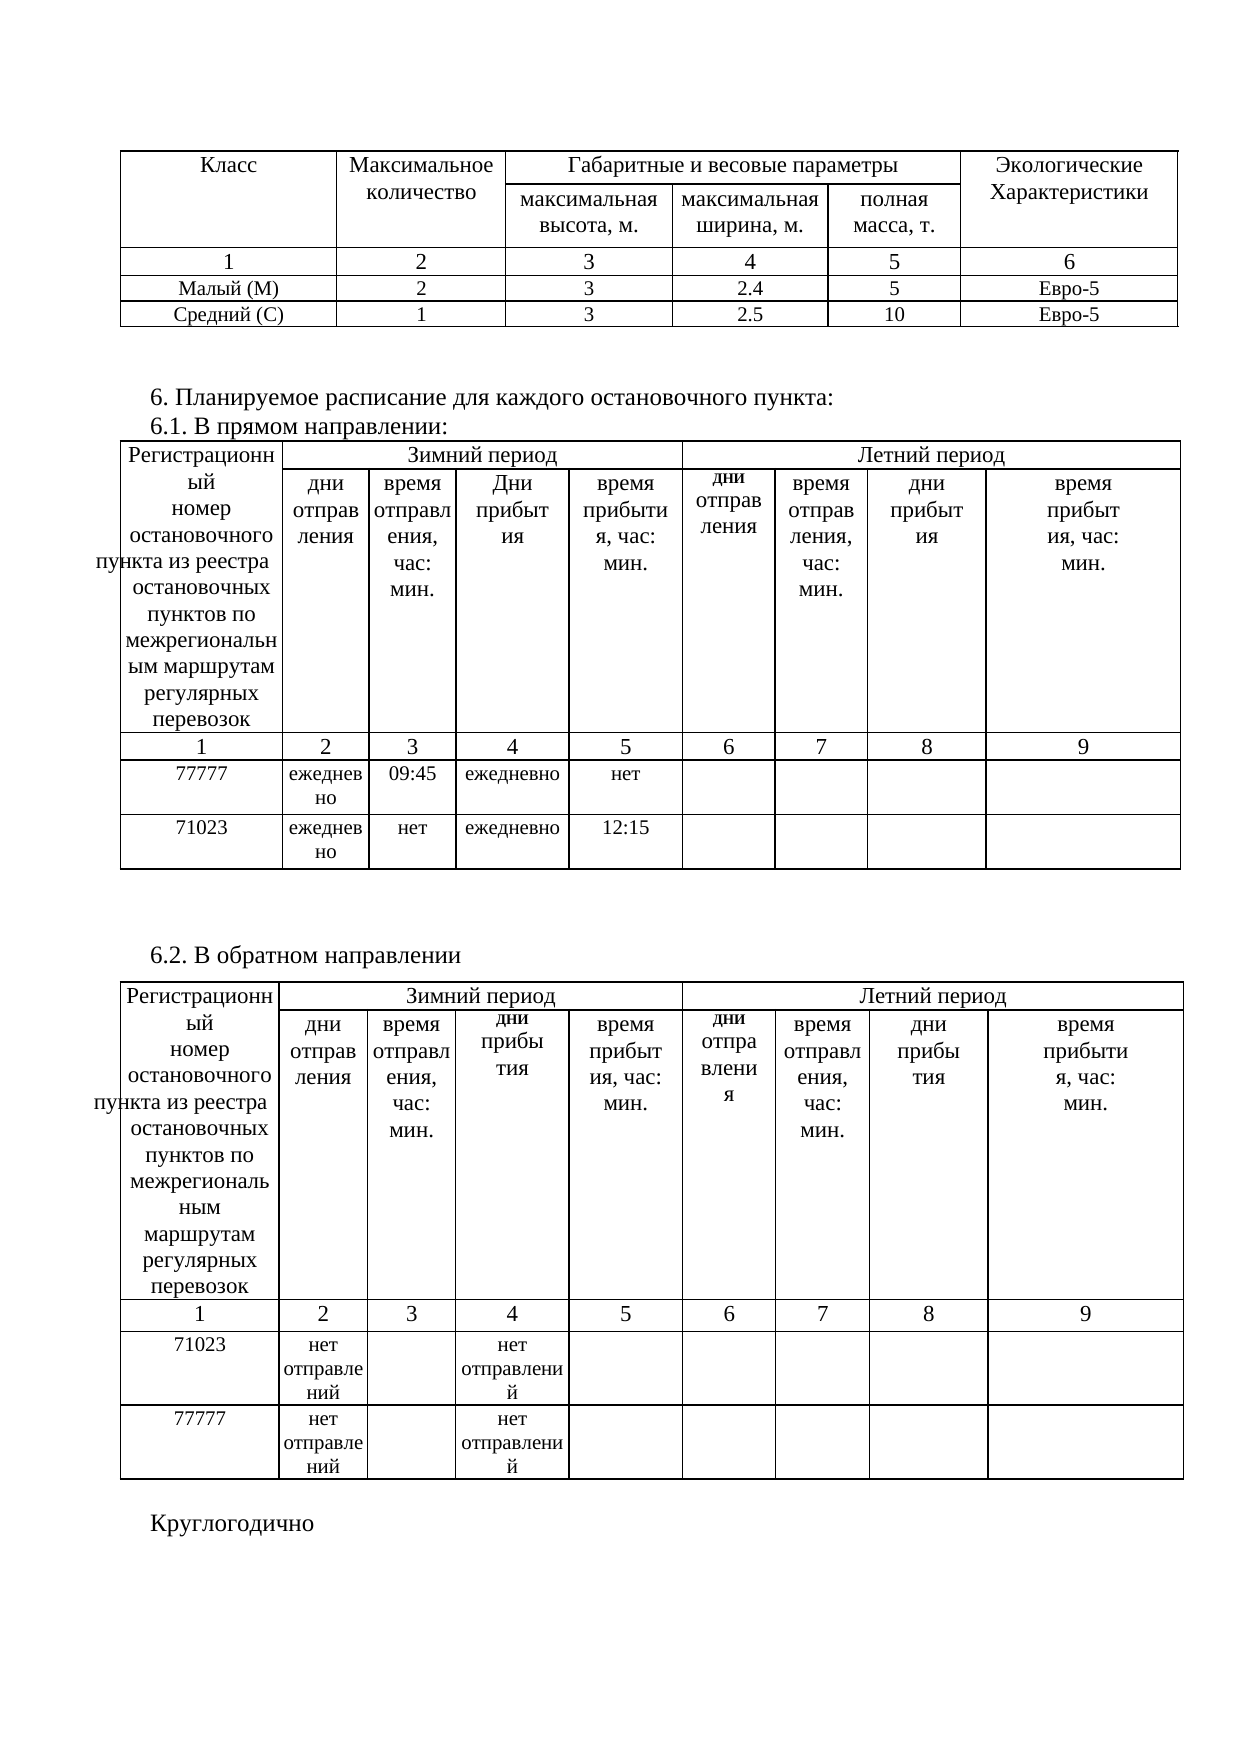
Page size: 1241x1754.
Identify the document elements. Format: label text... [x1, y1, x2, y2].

table_cell [987, 761, 1180, 814]
table_cell 1 [337, 302, 505, 326]
table_cell нет [570, 761, 682, 814]
table_cell 77777 [121, 1406, 278, 1478]
table_cell [870, 1406, 987, 1478]
table_cell 7 [776, 733, 867, 759]
table_cell 3 [506, 276, 672, 300]
table_cell 2.4 [673, 276, 827, 300]
table_cell 09:45 [370, 761, 455, 814]
table_cell 71023 [121, 1332, 278, 1404]
table_cell 8 [868, 733, 985, 759]
table_cell время отправл ения, час: мин. [370, 470, 455, 731]
table_header Зимний период [280, 983, 682, 1009]
table_cell [683, 761, 774, 814]
table_cell 2 [337, 276, 505, 300]
table_cell 12:15 [570, 815, 682, 868]
table_cell [868, 815, 985, 868]
table_cell нет [370, 815, 455, 868]
table_cell максимальная высота, м. [506, 185, 672, 247]
table_cell [776, 1332, 869, 1404]
table_cell [683, 1406, 775, 1478]
table_cell Малый (М) [121, 276, 336, 300]
table_cell [776, 1406, 869, 1478]
table_cell дни прибыт ия [868, 470, 985, 731]
table_cell 1 [121, 1300, 278, 1331]
table_cell [776, 815, 867, 868]
table_cell 5 [829, 248, 960, 274]
table_header Габаритные и весовые параметры [506, 152, 960, 183]
text 6. Планируемое расписание для каждого остановочного пункта: [150, 382, 1090, 411]
table_cell 1 [121, 248, 336, 274]
table_cell [368, 1332, 455, 1404]
text 6.1. В прямом направлении: [150, 411, 1090, 440]
table_cell 3 [370, 733, 455, 759]
table_cell 5 [570, 733, 682, 759]
table_cell ДНИ прибы тия [456, 1011, 568, 1299]
text Круглогодично [150, 1508, 1090, 1537]
table_cell [683, 815, 774, 868]
table_cell 4 [673, 248, 827, 274]
table_cell ДНИ отправ ления [683, 470, 774, 731]
table_cell 9 [987, 733, 1180, 759]
table_cell максимальная ширина, м. [673, 185, 827, 247]
table_cell время отправл ения, час: мин. [776, 1011, 869, 1299]
table_cell [989, 1406, 1183, 1478]
table_cell 3 [506, 302, 672, 326]
table_cell ДНИ отпра влени я [683, 1011, 775, 1299]
text 6.2. В обратном направлении [150, 940, 1090, 968]
table_cell время отправ ления, час: мин. [776, 470, 867, 731]
table_cell [776, 761, 867, 814]
table_header Экологические Характеристики [961, 152, 1177, 247]
table_header Зимний период [283, 442, 682, 468]
table_cell Евро-5 [961, 276, 1177, 300]
table_cell [570, 1332, 682, 1404]
table_cell 8 [870, 1300, 987, 1331]
table_cell [987, 815, 1180, 868]
table_cell дни отправ ления [280, 1011, 367, 1299]
table_cell ежедневно [283, 761, 368, 814]
table_cell 2.5 [673, 302, 827, 326]
table_cell дни отправ ления [283, 470, 368, 731]
table_cell Средний (С) [121, 302, 336, 326]
table_header Регистрационный номер остановочного пункта из реестра остановочных пунктов по межрегиональным маршрутам регулярных перевозок [121, 442, 282, 731]
table_cell [683, 1332, 775, 1404]
table_cell 4 [456, 1300, 568, 1331]
table_header Класс [121, 152, 336, 247]
table_cell 10 [829, 302, 960, 326]
table_cell дни прибы тия [870, 1011, 987, 1299]
table_cell [868, 761, 985, 814]
table_cell 71023 [121, 815, 282, 868]
table_cell 2 [283, 733, 368, 759]
table_header Регистрационный номер остановочного пункта из реестра остановочных пунктов по межрегиональным маршрутам регулярных перевозок [121, 983, 278, 1299]
table_cell 3 [506, 248, 672, 274]
table_cell Евро-5 [961, 302, 1177, 326]
table_cell ежедневно [457, 815, 568, 868]
table_cell 77777 [121, 761, 282, 814]
table_cell 9 [989, 1300, 1183, 1331]
table_cell нет отправлений [280, 1406, 367, 1478]
table_cell 2 [337, 248, 505, 274]
table_cell нет отправлений [456, 1332, 568, 1404]
table_cell 5 [829, 276, 960, 300]
table_cell 3 [368, 1300, 455, 1331]
table_cell 6 [683, 1300, 775, 1331]
table_cell время прибыти я, час: мин. [989, 1011, 1183, 1299]
table_cell 6 [683, 733, 774, 759]
table_cell 6 [961, 248, 1177, 274]
table_cell 7 [776, 1300, 869, 1331]
table_cell 5 [570, 1300, 682, 1331]
table_cell [989, 1332, 1183, 1404]
table_header Летний период [683, 983, 1183, 1009]
table_header Летний период [683, 442, 1180, 468]
table_cell ежедневно [457, 761, 568, 814]
table_cell время прибыт ия, час: мин. [570, 1011, 682, 1299]
table_cell ежедневно [283, 815, 368, 868]
table_cell [570, 1406, 682, 1478]
table_cell Дни прибыт ия [457, 470, 568, 731]
table_cell 4 [457, 733, 568, 759]
table_cell время прибыт ия, час: мин. [987, 470, 1180, 731]
table_cell время прибыти я, час: мин. [570, 470, 682, 731]
table_cell 1 [121, 733, 282, 759]
table_cell полная масса, т. [829, 185, 960, 247]
table_cell время отправл ения, час: мин. [368, 1011, 455, 1299]
table_cell нет отправлений [456, 1406, 568, 1478]
table_cell [870, 1332, 987, 1404]
table_cell 2 [280, 1300, 367, 1331]
table_cell нет отправлений [280, 1332, 367, 1404]
table_header Максимальное количество [337, 152, 505, 247]
table_cell [368, 1406, 455, 1478]
